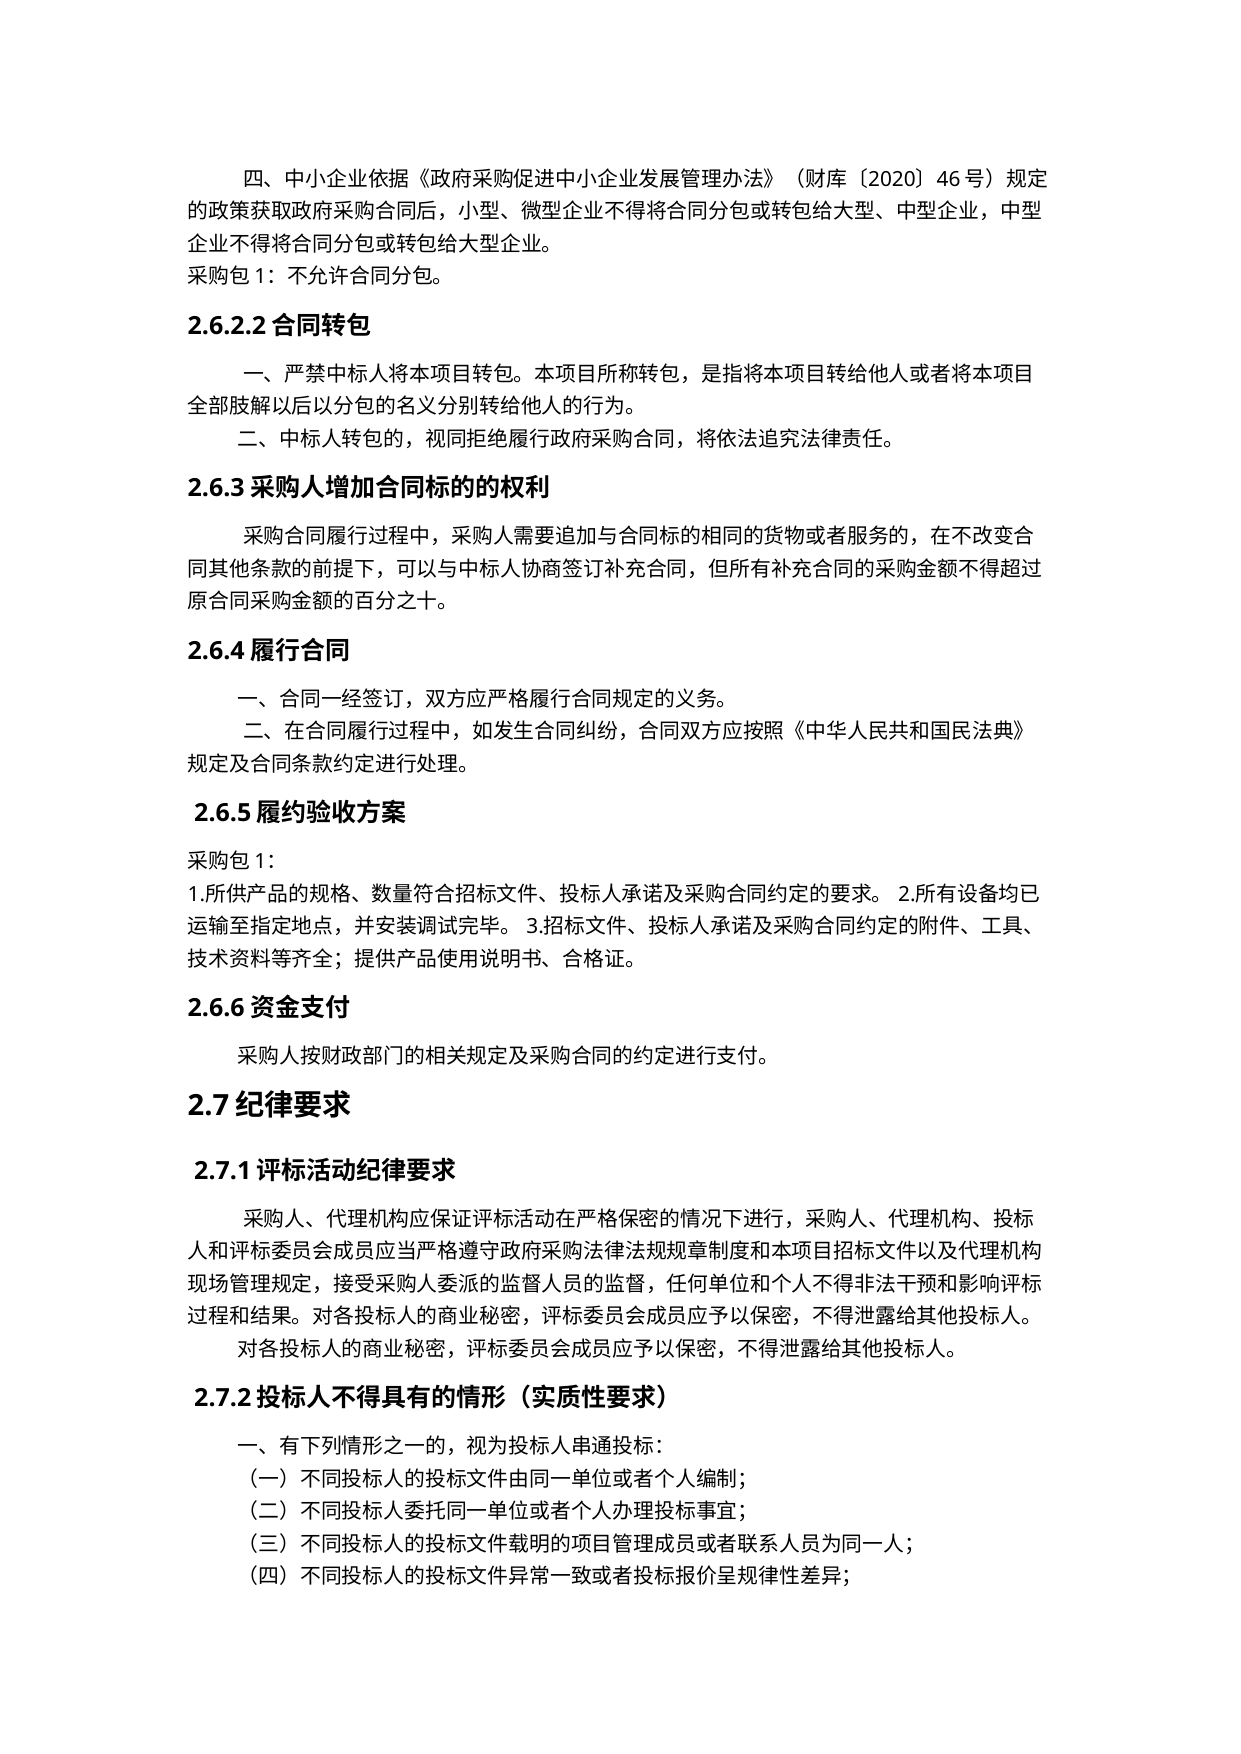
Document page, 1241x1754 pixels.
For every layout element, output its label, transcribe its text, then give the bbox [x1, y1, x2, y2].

text 一、严禁中标人将本项目转包。本项目所称转包，是指将本项目转给他人或者将本项目全部肢解以后以分包的名义分别转给他人的行为。 [187, 357, 1053, 422]
text 2.7.2投标人不得具有的情形（实质性要求） [187, 1364, 1053, 1429]
text （一）不同投标人的投标文件由同一单位或者个人编制； [187, 1462, 1053, 1494]
text 一、有下列情形之一的，视为投标人串通投标： [187, 1429, 1053, 1462]
text 采购包1：不允许合同分包。 [187, 259, 1053, 292]
text 二、中标人转包的，视同拒绝履行政府采购合同，将依法追究法律责任。 [187, 422, 1053, 454]
text 2.7纪律要求 [187, 1072, 1053, 1137]
text （三）不同投标人的投标文件载明的项目管理成员或者联系人员为同一人； [187, 1527, 1053, 1559]
text 2.7.1评标活动纪律要求 [187, 1137, 1053, 1202]
text （四）不同投标人的投标文件异常一致或者投标报价呈规律性差异； [187, 1559, 1053, 1592]
text 采购人按财政部门的相关规定及采购合同的约定进行支付。 [187, 1039, 1053, 1072]
text 采购包1： [187, 844, 1053, 877]
text 1.所供产品的规格、数量符合招标文件、投标人承诺及采购合同约定的要求。 2.所有设备均已运输至指定地点，并安装调试完毕。 3.招标文件、投标人承诺及采购合同约定的附件、工具、技术资料等齐全；提供产品使用说明书、合格证。 [187, 877, 1053, 974]
text 2.6.2.2合同转包 [187, 292, 1053, 357]
text 四、中小企业依据《政府采购促进中小企业发展管理办法》（财库〔2020〕46号）规定的政策获取政府采购合同后，小型、微型企业不得将合同分包或转包给大型、中型企业，中型企业不得将合同分包或转包给大型企业。 [187, 162, 1053, 259]
text 采购人、代理机构应保证评标活动在严格保密的情况下进行，采购人、代理机构、投标人和评标委员会成员应当严格遵守政府采购法律法规规章制度和本项目招标文件以及代理机构现场管理规定，接受采购人委派的监督人员的监督，任何单位和个人不得非法干预和影响评标过程和结果。对各投标人的商业秘密，评标委员会成员应予以保密，不得泄露给其他投标人。 [187, 1202, 1053, 1332]
text 2.6.6资金支付 [187, 974, 1053, 1039]
text 一、合同一经签订，双方应严格履行合同规定的义务。 [187, 682, 1053, 714]
text 2.6.4履行合同 [187, 617, 1053, 682]
text 对各投标人的商业秘密，评标委员会成员应予以保密，不得泄露给其他投标人。 [187, 1332, 1053, 1364]
text 2.6.5履约验收方案 [187, 779, 1053, 844]
text 二、在合同履行过程中，如发生合同纠纷，合同双方应按照《中华人民共和国民法典》规定及合同条款约定进行处理。 [187, 714, 1053, 779]
text （二）不同投标人委托同一单位或者个人办理投标事宜； [187, 1494, 1053, 1527]
text 2.6.3采购人增加合同标的的权利 [187, 454, 1053, 519]
text 采购合同履行过程中，采购人需要追加与合同标的相同的货物或者服务的，在不改变合同其他条款的前提下，可以与中标人协商签订补充合同，但所有补充合同的采购金额不得超过原合同采购金额的百分之十。 [187, 519, 1053, 617]
